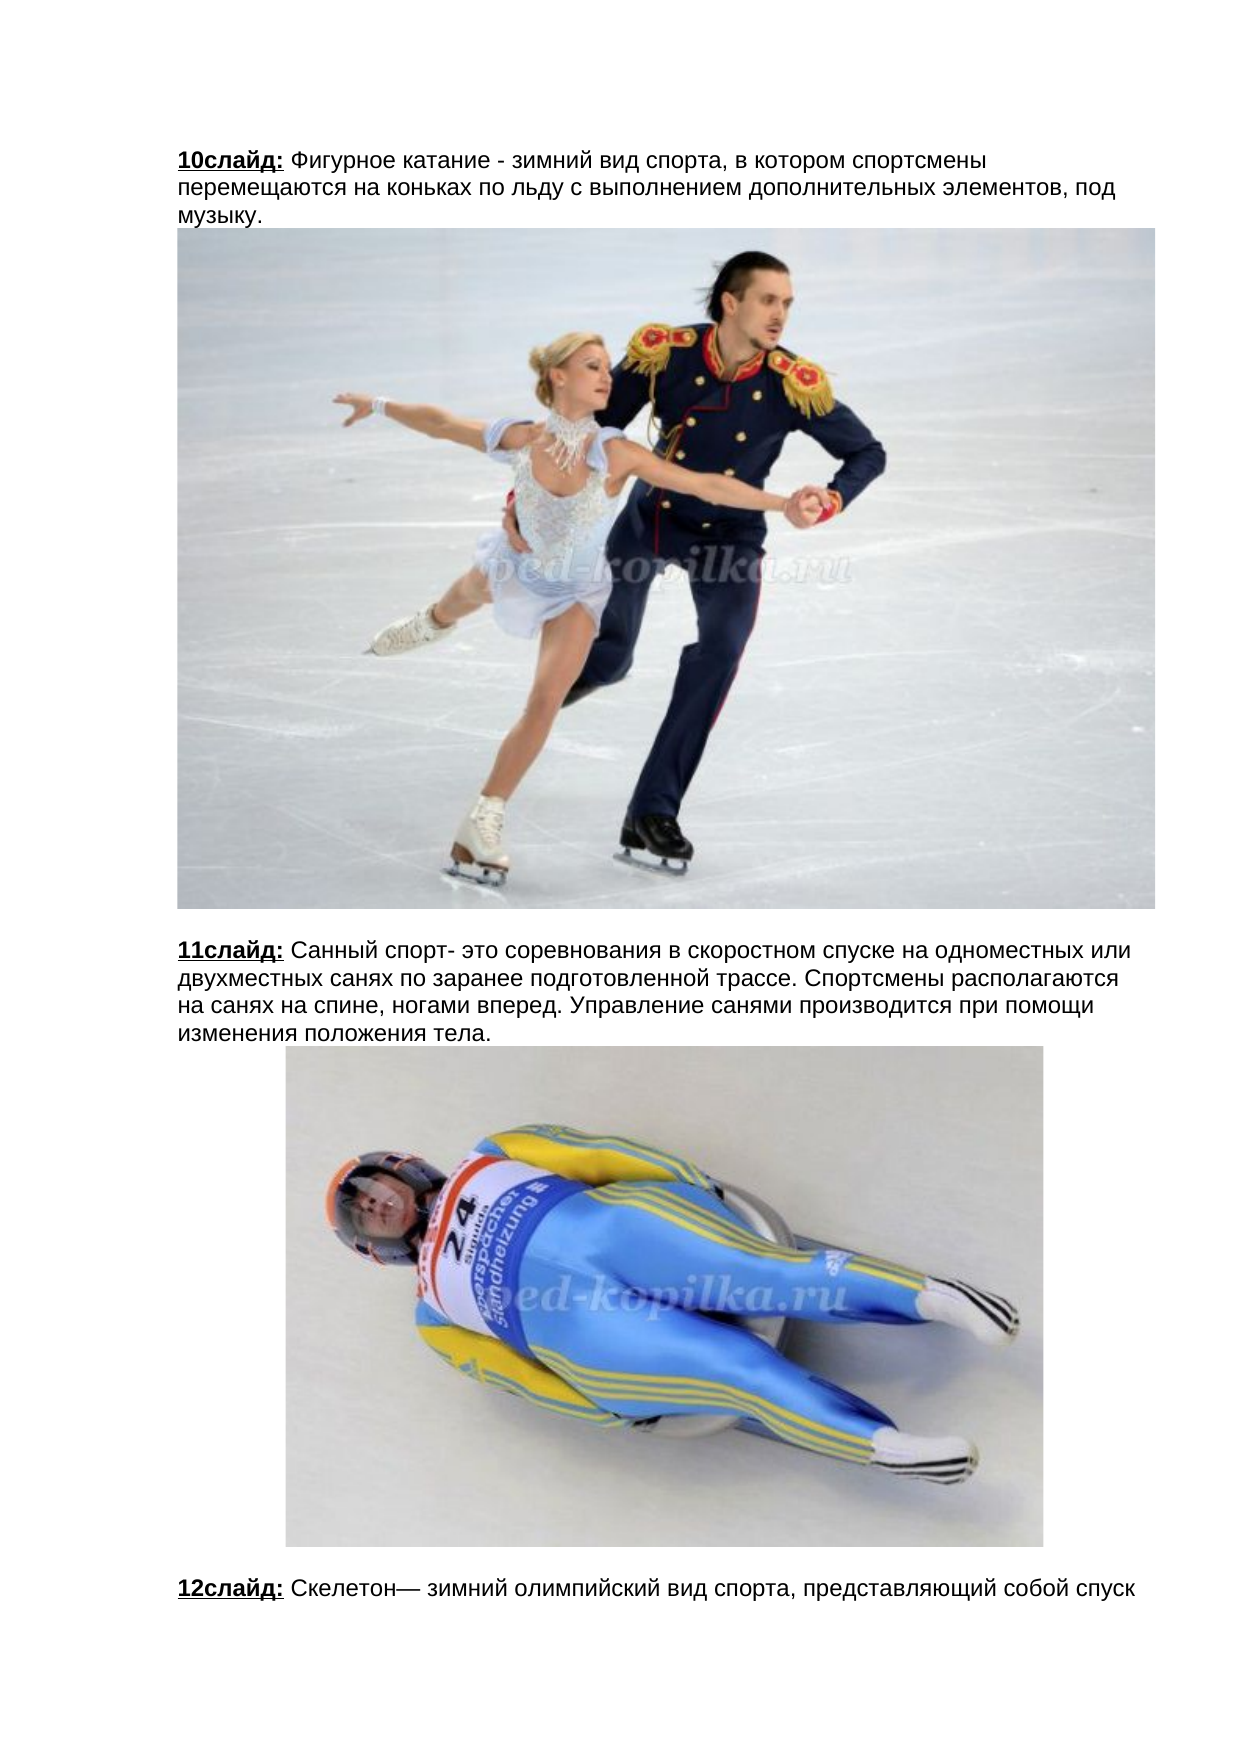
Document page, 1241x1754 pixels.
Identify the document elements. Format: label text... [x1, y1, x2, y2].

text 10слайд: Фигурное катание - зимний вид спорта, в котором спортсмены перемещаются на коньках по льду с выполнением дополнительных элементов, под музыку. [177, 118, 1152, 228]
text 11слайд: Санный спорт- это соревнования в скоростном спуске на одноместных или двухместных санях по заранее подготовленной трассе. Спортсмены располагаются на санях на спине, ногами вперед. Управление санями производится при помощи изменения положения тела. [177, 909, 1152, 1046]
picture [285, 1046, 1044, 1547]
picture [177, 228, 1156, 909]
